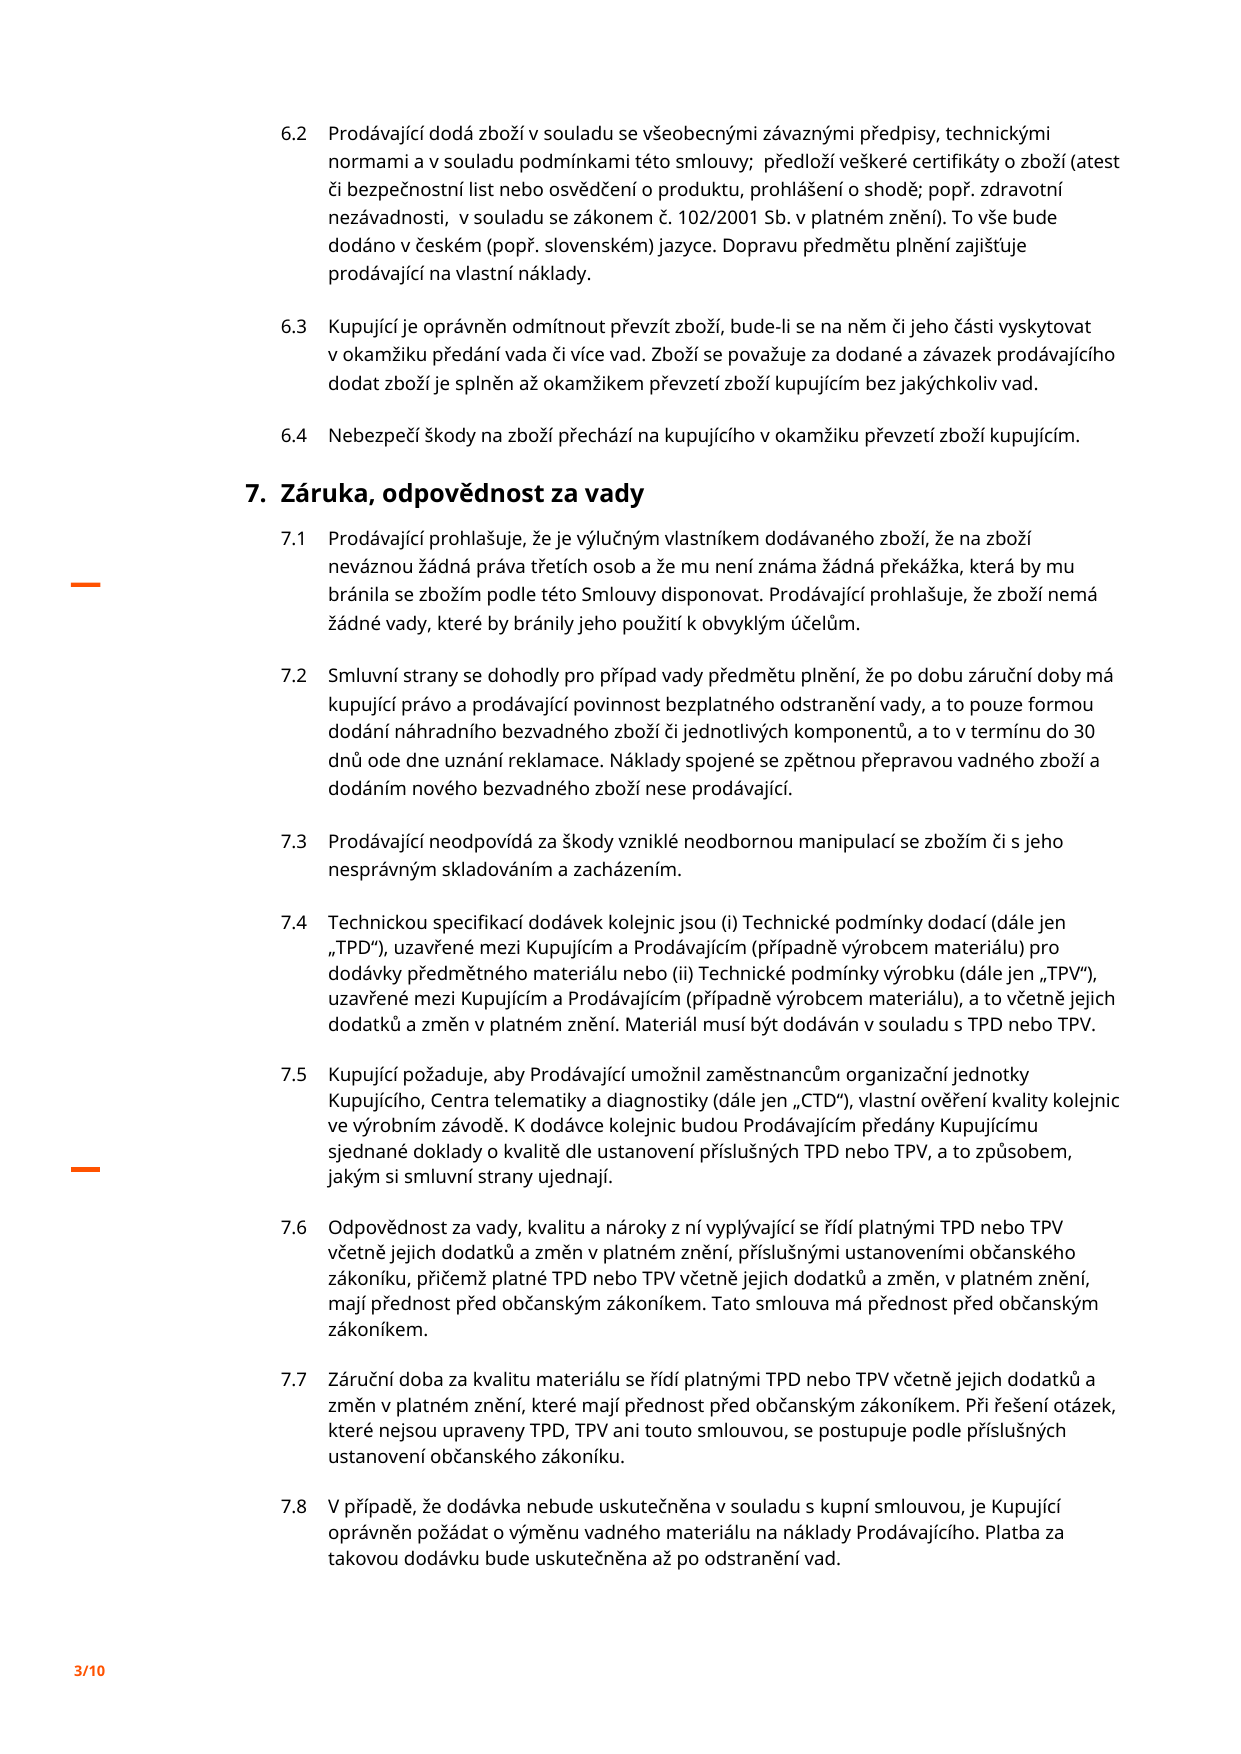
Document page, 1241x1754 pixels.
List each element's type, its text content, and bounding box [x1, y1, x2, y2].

list Kupující požaduje, aby Prodávající umožnil zaměstnancům organizační jednotky Kupujícího, Centra telematiky a diagnostiky (dále jen „CTD“), vlastní ověření kvality kolejnic ve výrobním závodě. K dodávce kolejnic budou Prodávajícím předány Kupujícímu sjednané doklady o kvalitě dle ustanovení příslušných TPD nebo TPV, a to způsobem, jakým si smluvní strany ujednají. [281, 1062, 1122, 1189]
list Prodávající prohlašuje, že je výlučným vlastníkem dodávaného zboží, že na zboží neváznou žádná práva třetích osob a že mu není známa žádná překážka, která by mu bránila se zbožím podle této Smlouvy disponovat. Prodávající prohlašuje, že zboží nemá žádné vady, které by bránily jeho použití k obvyklým účelům. [281, 526, 1122, 635]
list Nebezpečí škody na zboží přechází na kupujícího v okamžiku převzetí zboží kupujícím. [281, 423, 1122, 448]
list Záruka, odpovědnost za vady [245, 476, 1122, 510]
list Prodávající dodá zboží v souladu se všeobecnými závaznými předpisy, technickými normami a v souladu podmínkami této smlouvy; předloží veškeré certifikáty o zboží (atest či bezpečnostní list nebo osvědčení o produktu, prohlášení o shodě; popř. zdravotní nezávadnosti, v souladu se zákonem č. 102/2001 Sb. v platném znění). To vše bude dodáno v českém (popř. slovenském) jazyce. Dopravu předmětu plnění zajišťuje prodávající na vlastní náklady. [281, 121, 1122, 286]
list Prodávající neodpovídá za škody vzniklé neodbornou manipulací se zbožím či s jeho nesprávným skladováním a zacházením. [281, 828, 1122, 881]
list Technickou specifikací dodávek kolejnic jsou (i) Technické podmínky dodací (dále jen „TPD“), uzavřené mezi Kupujícím a Prodávajícím (případně výrobcem materiálu) pro dodávky předmětného materiálu nebo (ii) Technické podmínky výrobku (dále jen „TPV“), uzavřené mezi Kupujícím a Prodávajícím (případně výrobcem materiálu), a to včetně jejich dodatků a změn v platném znění. Materiál musí být dodáván v souladu s TPD nebo TPV. [281, 909, 1122, 1037]
list Kupující je oprávněn odmítnout převzít zboží, bude-li se na něm či jeho části vyskytovat v okamžiku předání vada či více vad. Zboží se považuje za dodané a závazek prodávajícího dodat zboží je splněn až okamžikem převzetí zboží kupujícím bez jakýchkoliv vad. [281, 314, 1122, 395]
list V případě, že dodávka nebude uskutečněna v souladu s kupní smlouvou, je Kupující oprávněn požádat o výměnu vadného materiálu na náklady Prodávajícího. Platba za takovou dodávku bude uskutečněna až po odstranění vad. [281, 1494, 1122, 1570]
list Smluvní strany se dohodly pro případ vady předmětu plnění, že po dobu záruční doby má kupující právo a prodávající povinnost bezplatného odstranění vady, a to pouze formou dodání náhradního bezvadného zboží či jednotlivých komponentů, a to v termínu do 30 dnů ode dne uznání reklamace. Náklady spojené se zpětnou přepravou vadného zboží a dodáním nového bezvadného zboží nese prodávající. [281, 663, 1122, 800]
list Záruční doba za kvalitu materiálu se řídí platnými TPD nebo TPV včetně jejich dodatků a změn v platném znění, které mají přednost před občanským zákoníkem. Při řešení otázek, které nejsou upraveny TPD, TPV ani touto smlouvou, se postupuje podle příslušných ustanovení občanského zákoníku. [281, 1367, 1122, 1469]
list Odpovědnost za vady, kvalitu a nároky z ní vyplývající se řídí platnými TPD nebo TPV včetně jejich dodatků a změn v platném znění, příslušnými ustanoveními občanského zákoníku, přičemž platné TPD nebo TPV včetně jejich dodatků a změn, v platném znění, mají přednost před občanským zákoníkem. Tato smlouva má přednost před občanským zákoníkem. [281, 1214, 1122, 1342]
